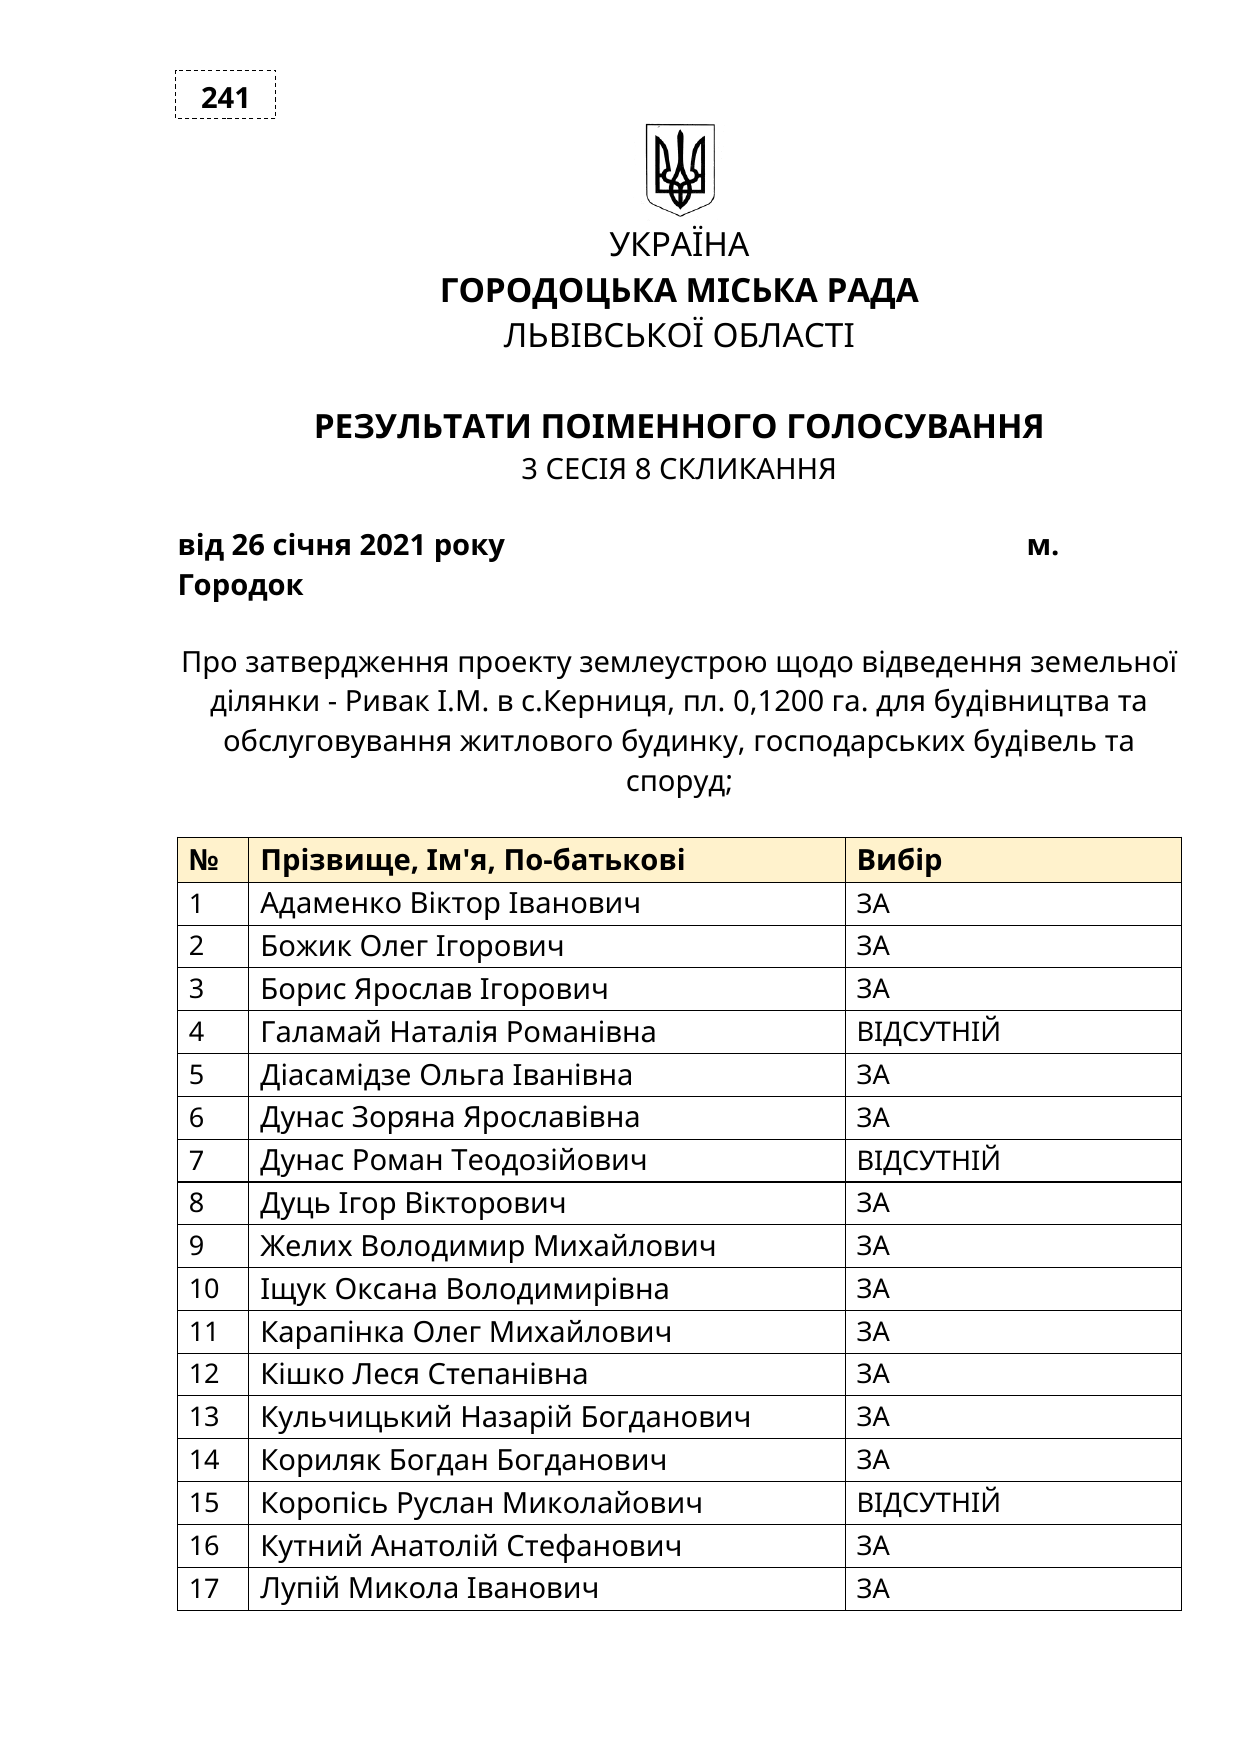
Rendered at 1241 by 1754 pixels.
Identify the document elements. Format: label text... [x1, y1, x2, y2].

table_cell ЗА [846, 1568, 1181, 1609]
table_cell 11 [178, 1311, 248, 1353]
table_cell Борис Ярослав Ігорович [249, 968, 845, 1010]
table_cell 2 [178, 926, 248, 967]
table_cell Кутний Анатолій Стефанович [249, 1525, 845, 1567]
text 3 СЕСІЯ 8 СКЛИКАННЯ [177, 448, 1181, 488]
table_cell 14 [178, 1439, 248, 1481]
table_cell Діасамідзе Ольга Іванівна [249, 1054, 845, 1096]
table_cell ВІДСУТНІЙ [846, 1140, 1181, 1181]
table_header № [178, 838, 248, 882]
table_cell ВІДСУТНІЙ [846, 1011, 1181, 1053]
table_cell Галамай Наталія Романівна [249, 1011, 845, 1053]
text ЛЬВІВСЬКОЇ ОБЛАСТІ [177, 312, 1181, 357]
table_cell 5 [178, 1054, 248, 1096]
picture [633, 118, 726, 221]
table_cell Адаменко Віктор Іванович [249, 883, 845, 924]
table_cell 7 [178, 1140, 248, 1181]
table_cell ЗА [846, 883, 1181, 924]
text УКРАЇНА [177, 221, 1181, 266]
table_cell 15 [178, 1482, 248, 1524]
table_cell ЗА [846, 1097, 1181, 1138]
table_cell Дунас Роман Теодозійович [249, 1140, 845, 1181]
table_cell Дуць Ігор Вікторович [249, 1183, 845, 1224]
text ГОРОДОЦЬКА МІСЬКА РАДА [177, 266, 1181, 312]
table_cell Кульчицький Назарій Богданович [249, 1396, 845, 1438]
table_cell Іщук Оксана Володимирівна [249, 1268, 845, 1310]
table_cell Кориляк Богдан Богданович [249, 1439, 845, 1481]
table_header Прізвище, Ім'я, По-батькові [249, 838, 845, 882]
text Про затвердження проекту землеустрою щодо відведення земельної ділянки - Ривак І.М. в с.Керниця, пл. 0,1200 га. для будівництва та обслуговування житлового будинку, господарських будівель та споруд; [177, 641, 1181, 800]
text від 26 січня 2021 року м. Городок [177, 525, 1181, 604]
table_cell ЗА [846, 1354, 1181, 1395]
table_cell Лупій Микола Іванович [249, 1568, 845, 1609]
table_cell ЗА [846, 1525, 1181, 1567]
table_cell Коропісь Руслан Миколайович [249, 1482, 845, 1524]
table_cell Желих Володимир Михайлович [249, 1225, 845, 1267]
table_cell ВІДСУТНІЙ [846, 1482, 1181, 1524]
table_cell ЗА [846, 1268, 1181, 1310]
table_cell 8 [178, 1183, 248, 1224]
table_cell 3 [178, 968, 248, 1010]
table_cell 6 [178, 1097, 248, 1138]
table_cell 1 [178, 883, 248, 924]
table_cell 9 [178, 1225, 248, 1267]
table_cell 16 [178, 1525, 248, 1567]
table_cell ЗА [846, 968, 1181, 1010]
table_cell 13 [178, 1396, 248, 1438]
text РЕЗУЛЬТАТИ ПОІМЕННОГО ГОЛОСУВАННЯ [177, 403, 1181, 448]
table_cell ЗА [846, 926, 1181, 967]
table_cell Карапінка Олег Михайлович [249, 1311, 845, 1353]
table_header Вибір [846, 838, 1181, 882]
table_cell 17 [178, 1568, 248, 1609]
table_cell Божик Олег Ігорович [249, 926, 845, 967]
table_cell ЗА [846, 1439, 1181, 1481]
table_cell Дунас Зоряна Ярославівна [249, 1097, 845, 1138]
table_cell 4 [178, 1011, 248, 1053]
table_cell ЗА [846, 1183, 1181, 1224]
table_cell 12 [178, 1354, 248, 1395]
table_cell ЗА [846, 1311, 1181, 1353]
table_cell ЗА [846, 1396, 1181, 1438]
table_cell ЗА [846, 1054, 1181, 1096]
table_cell Кішко Леся Степанівна [249, 1354, 845, 1395]
table_cell ЗА [846, 1225, 1181, 1267]
table_cell 10 [178, 1268, 248, 1310]
